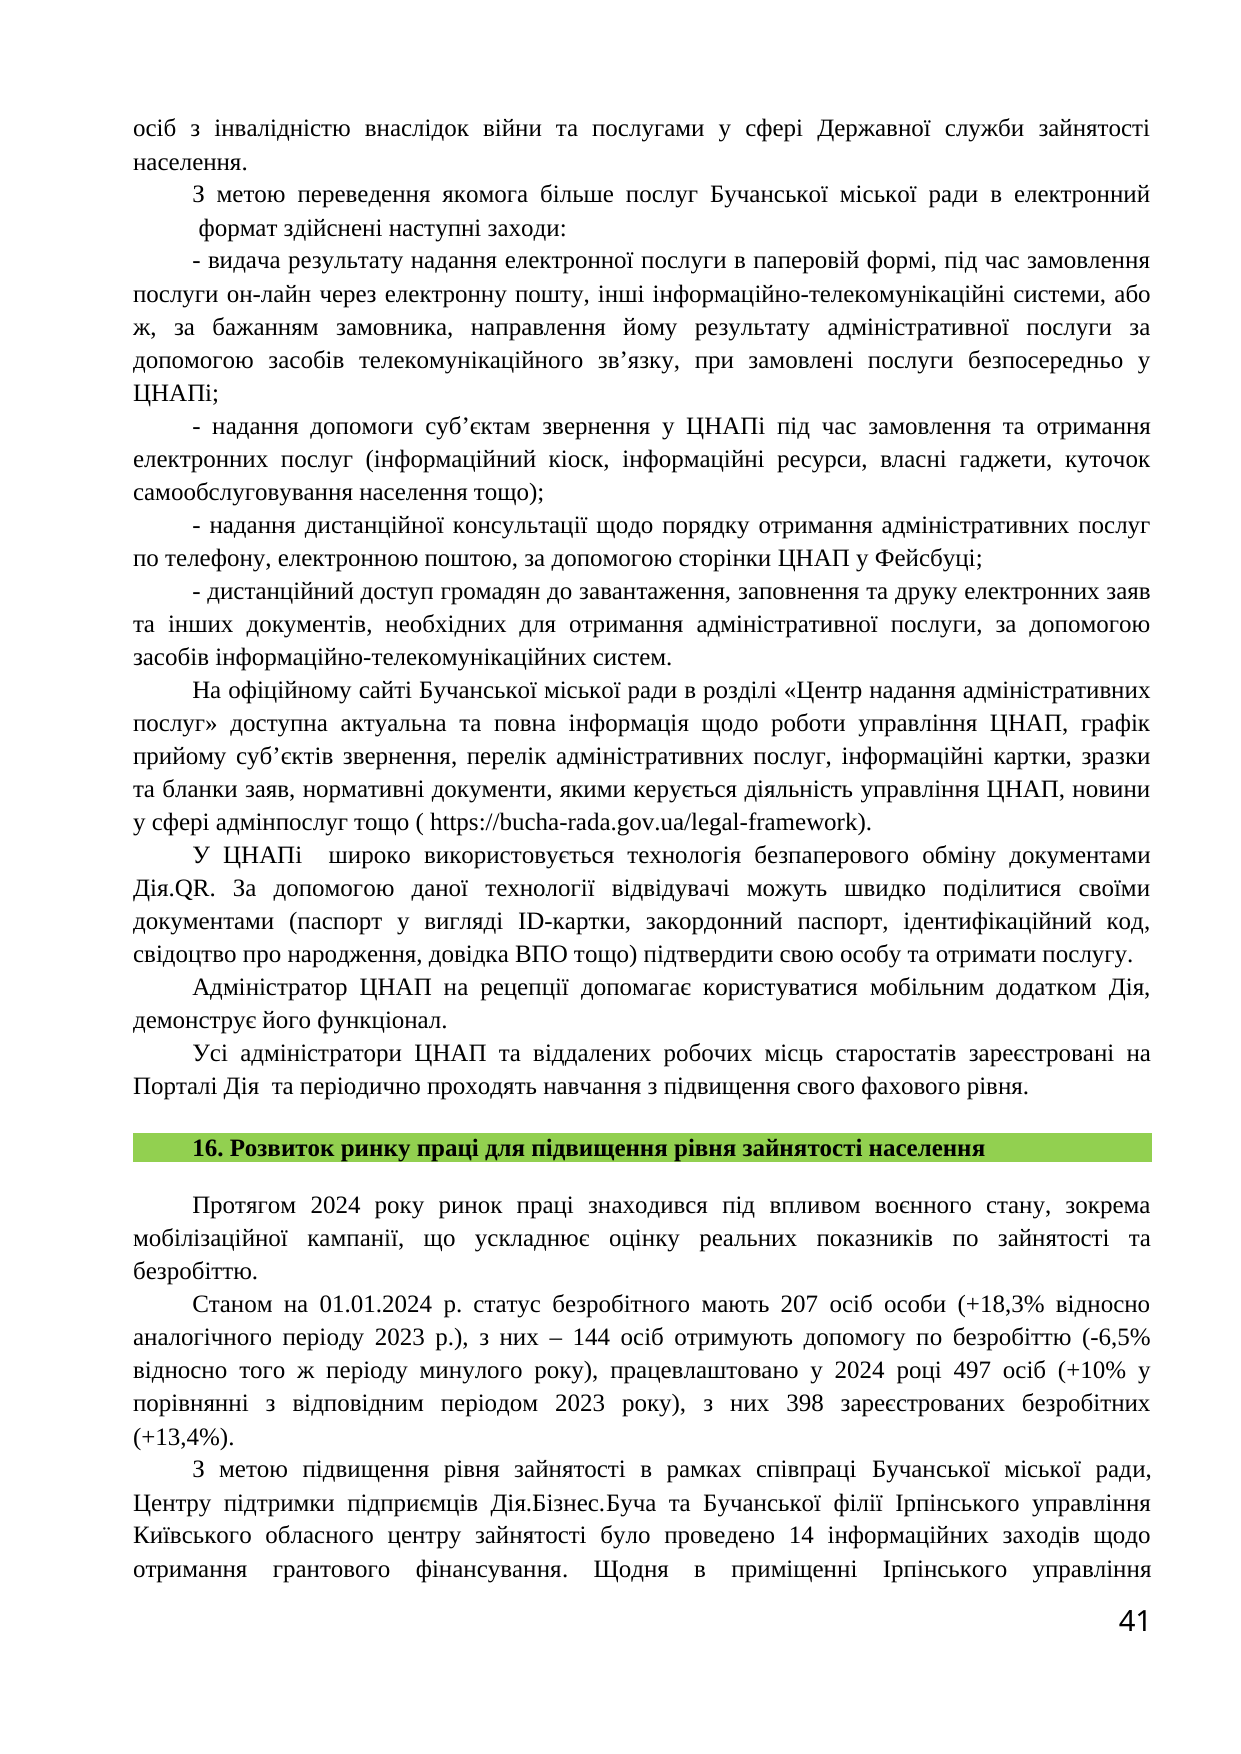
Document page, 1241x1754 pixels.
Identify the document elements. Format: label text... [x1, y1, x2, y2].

list - видача результату надання електронної послуги в паперовій формі, під час замовлення послуги он-лайн через електронну пошту, інші інформаційно-телекомунікаційні системи, або ж, за бажанням замовника, направлення йому результату адміністративної послуги за допомогою засобів телекомунікаційного зв’язку, при замовлені послуги безпосередньо у ЦНАПі; [133, 246, 1152, 406]
text 16. Розвиток ринку праці для підвищення рівня зайнятості населення [133, 1133, 1152, 1162]
list - дистанційний доступ громадян до завантаження, заповнення та друку електронних заяв та інших документів, необхідних для отримання адміністративної послуги, за допомогою засобів інформаційно-телекомунікаційних систем. [133, 576, 1152, 671]
list Усі адміністратори ЦНАП та віддалених робочих місць старостатів зареєстровані на Порталі Дія та періодично проходять навчання з підвищення свого фахового рівня. [133, 1038, 1152, 1100]
list - надання дистанційної консультації щодо порядку отримання адміністративних послуг по телефону, електронною поштою, за допомогою сторінки ЦНАП у Фейсбуці; [133, 510, 1152, 572]
text Станом на 01.01.2024 р. статус безробітного мають 207 осіб особи (+18,3% відносно аналогічного періоду 2023 р.), з них – 144 осіб отримують допомогу по безробіттю (-6,5% відносно того ж періоду минулого року), працевлаштовано у 2024 році 497 осіб (+10% у порівнянні з відповідним періодом 2023 року), з них 398 зареєстрованих безробітних (+13,4%). [133, 1289, 1152, 1450]
list - надання допомоги суб’єктам звернення у ЦНАПі під час замовлення та отримання електронних послуг (інформаційний кіоск, інформаційні ресурси, власні гаджети, куточок самообслуговування населення тощо); [133, 411, 1152, 506]
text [133, 1454, 1152, 1582]
text Протягом 2024 року ринок праці знаходився під впливом воєнного стану, зокрема мобілізаційної кампанії, що ускладнює оцінку реальних показників по зайнятості та безробіттю. [133, 1190, 1152, 1285]
list З метою переведення якомога більше послуг Бучанської міської ради в електронний формат здійснені наступні заходи: [133, 179, 1152, 241]
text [133, 113, 1152, 175]
list На офіційному сайті Бучанської міської ради в розділі «Центр надання адміністративних послуг» доступна актуальна та повна інформація щодо роботи управління ЦНАП, графік прийому суб’єктів звернення, перелік адміністративних послуг, інформаційні картки, зразки та бланки заяв, нормативні документи, якими керується діяльність управління ЦНАП, новини у сфері адмінпослуг тощо ( https://bucha-rada.gov.ua/legal-framework). [133, 675, 1152, 836]
list У ЦНАПі широко використовується технологія безпаперового обміну документами Дія.QR. За допомогою даної технології відвідувачі можуть швидко поділитися своїми документами (паспорт у вигляді ID-картки, закордонний паспорт, ідентифікаційний код, свідоцтво про народження, довідка ВПО тощо) підтвердити свою особу та отримати послугу. [133, 840, 1152, 968]
list Адміністратор ЦНАП на рецепції допомагає користуватися мобільним додатком Дія, демонструє його функціонал. [133, 972, 1152, 1034]
